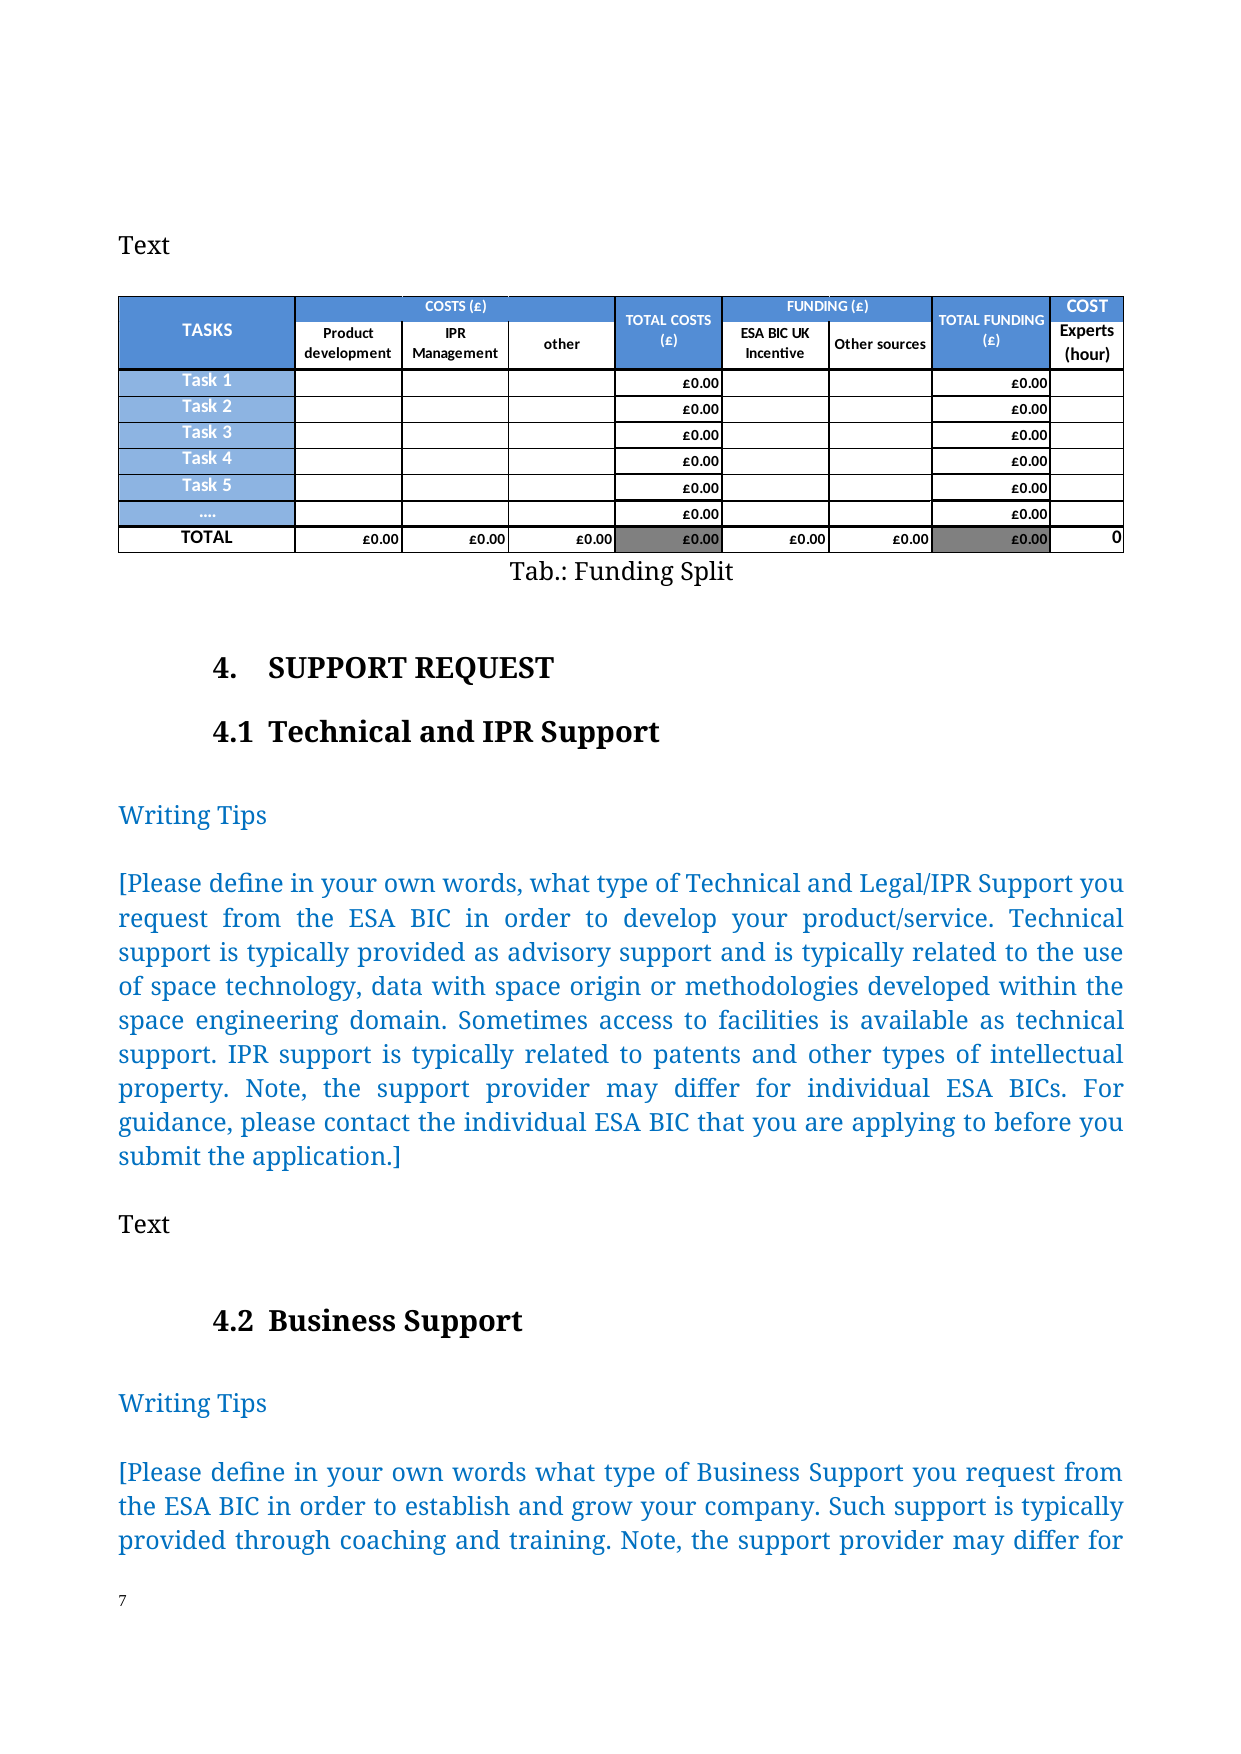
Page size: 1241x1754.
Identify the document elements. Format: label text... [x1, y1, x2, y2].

text Tab.: Funding Split [118, 554, 1125, 588]
subtitle 4.2 Business Support [213, 1300, 1125, 1339]
text Text [118, 1207, 1125, 1241]
text [Please define in your own words, what type of Technical and Legal/IPR Support you request from the ESA BIC in order to develop your product/service. Technical support is typically provided as advisory support and is typically related to the use of space technology, data with space origin or methodologies developed within the space engineering domain. Sometimes access to facilities is available as technical support. IPR support is typically related to patents and other types of intellectual property. Note, the support provider may differ for individual ESA BICs. For guidance, please contact the individual ESA BIC that you are applying to before you submit the application.] [118, 866, 1125, 1173]
subtitle 4.1 Technical and IPR Support [213, 712, 1125, 751]
subtitle 4. Support Request [213, 647, 1125, 687]
text Text [118, 228, 1125, 262]
text Writing Tips [118, 1386, 1125, 1420]
text Writing Tips [118, 798, 1125, 832]
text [118, 1454, 1125, 1556]
